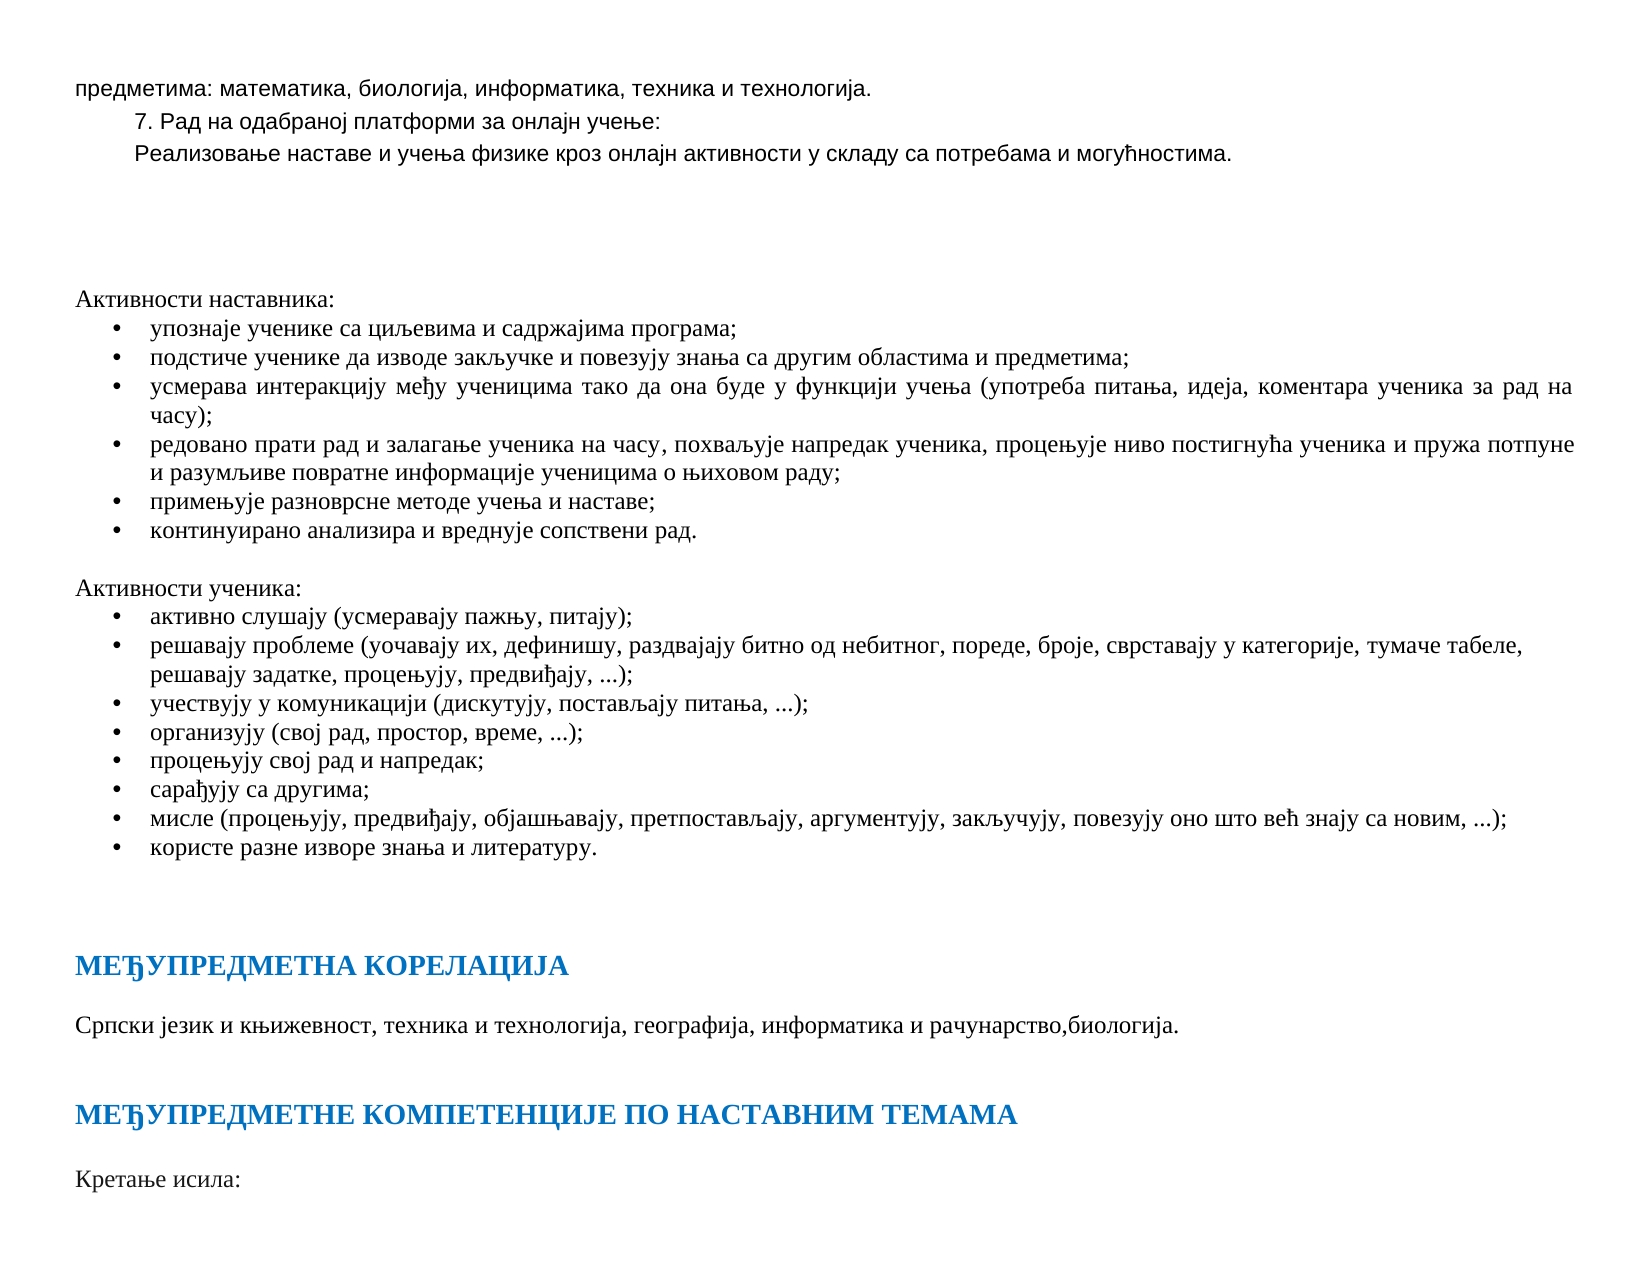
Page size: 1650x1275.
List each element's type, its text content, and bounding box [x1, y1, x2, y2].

list користе разне изворе знања и литературу. [112, 832, 1575, 861]
list упознаје ученике са циљевима и садржајима програма; [112, 313, 1575, 342]
list учествују у комуникацији (дискутују, постављају питања, ...); [112, 688, 1575, 717]
text Реализовање наставе и учења физике кроз онлајн активности у складу са потребама и могућностима. [75, 140, 1553, 167]
text Активности наставника: [75, 284, 1575, 313]
text МЕЂУПРЕДМЕТНЕ КОМПЕТЕНЦИЈЕ ПО НАСТАВНИМ ТЕМАМА [75, 1097, 1575, 1130]
text МЕЂУПРЕДМЕТНА КОРЕЛАЦИЈА [75, 948, 1575, 982]
text Активности ученика: [75, 573, 1575, 601]
list редовано прати рад и залагање ученика на часу, похваљује напредак ученика, процењује ниво постигнућа ученика и пружа потпуне и разумљиве повратне информације ученицима о њиховом раду; [112, 428, 1575, 486]
list подстиче ученике да изводе закључке и повезују знања са другим областима и предметима; [112, 342, 1575, 371]
text Кретање исила: [75, 1164, 1575, 1193]
list организују (свој рад, простор, време, ...); [112, 717, 1575, 746]
list сарађују са другима; [112, 774, 1575, 803]
list континуирано анализира и вреднује сопствени рад. [112, 515, 1575, 544]
list примењује разноврсне методе учења и наставе; [112, 486, 1575, 515]
text 7. Рад на одабраној платформи за онлајн учење: [75, 108, 1553, 134]
list мисле (процењују, предвиђају, објашњавају, претпостављају, аргументују, закључују, повезују оно што већ знају са новим, ...); [112, 803, 1575, 832]
list активно слушају (усмеравају пажњу, питају); [112, 601, 1575, 630]
list усмерава интеракцију међу ученицима тако да она буде у функцији учења (употреба питања, идеја, коментара ученика за рад на часу); [112, 371, 1575, 428]
text Српски језик и књижевност, техника и технологија, географија, информатика и рачунарство,биологија. [75, 1011, 1575, 1039]
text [75, 75, 1553, 101]
list процењују свој рад и напредак; [112, 746, 1575, 774]
list решавају проблеме (уочавају их, дефинишу, раздвајају битно од небитног, пореде, броје, сврставају у категорије, тумаче табеле, решавају задатке, процењују, предвиђају, ...); [112, 630, 1575, 688]
